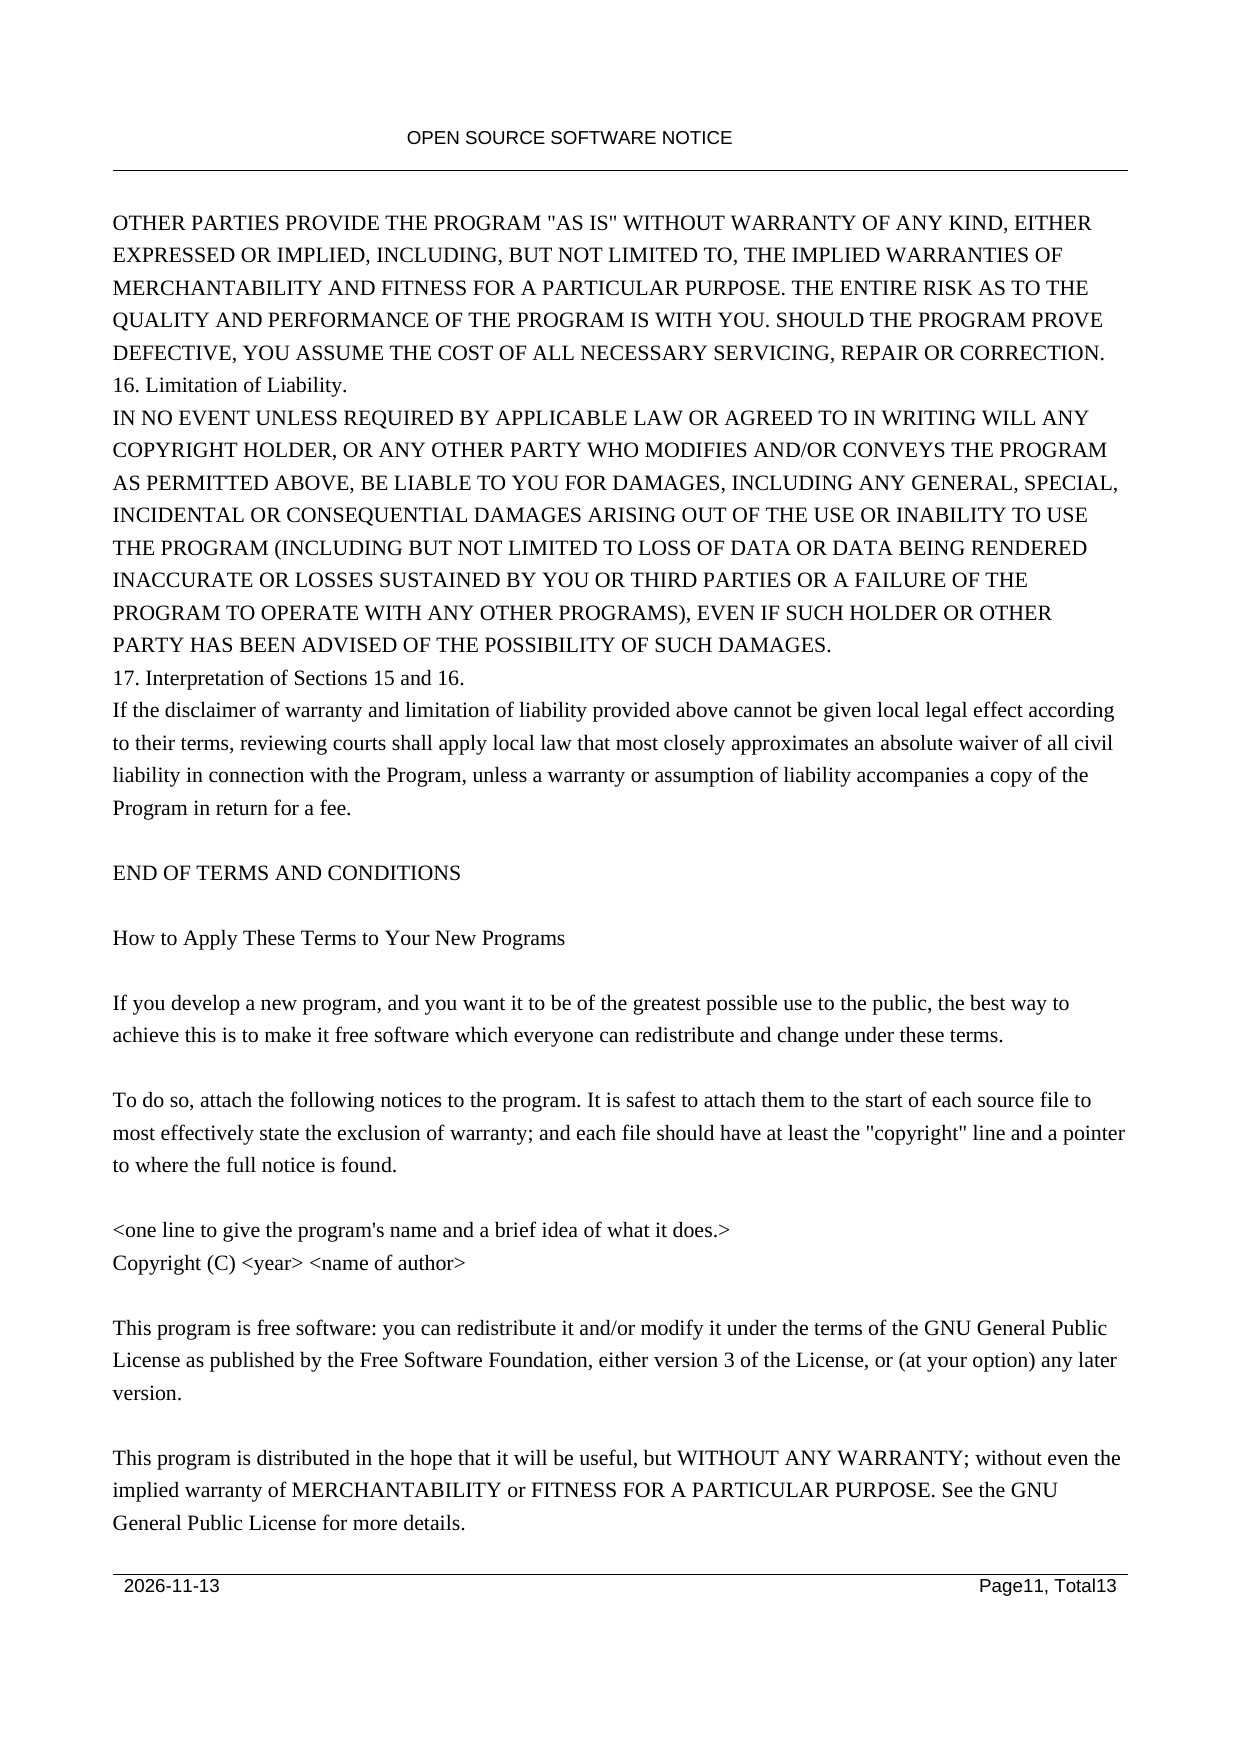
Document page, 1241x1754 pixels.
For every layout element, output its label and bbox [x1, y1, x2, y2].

text [112, 206, 1128, 1539]
